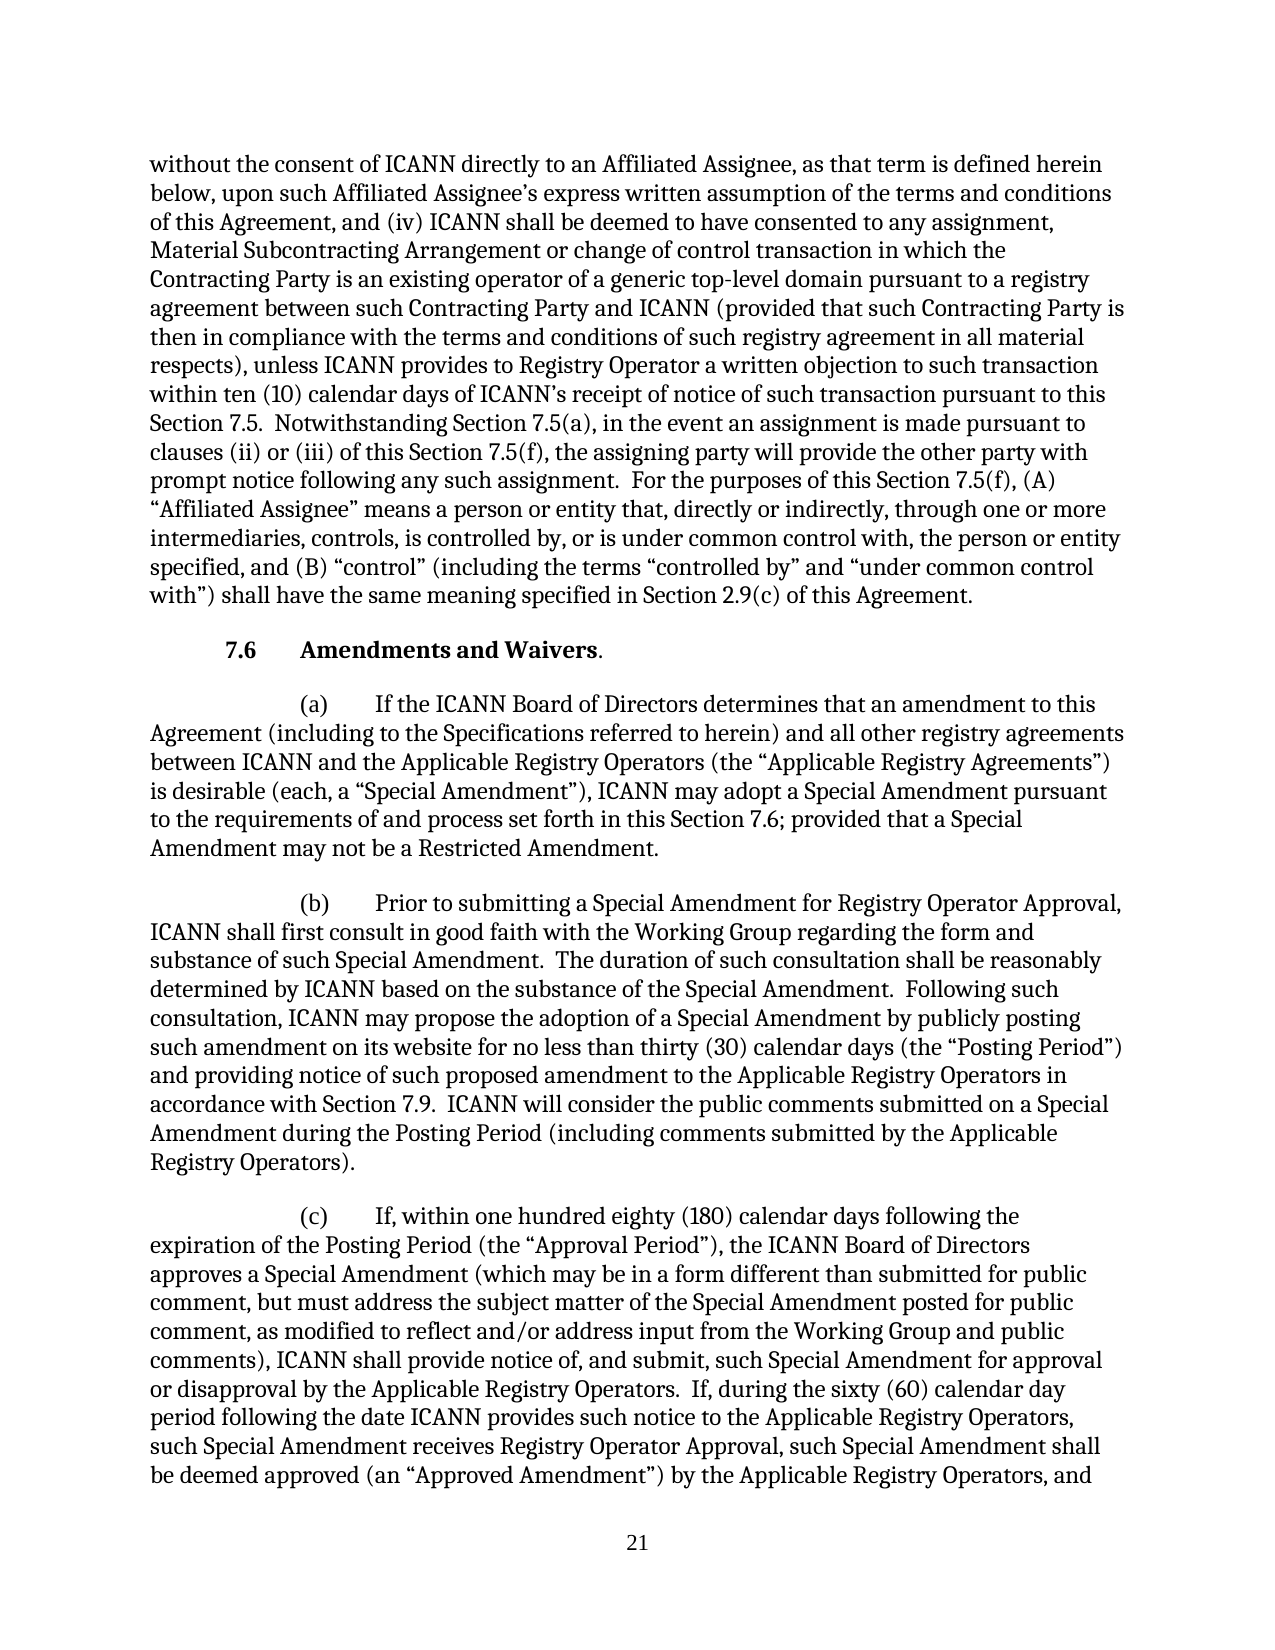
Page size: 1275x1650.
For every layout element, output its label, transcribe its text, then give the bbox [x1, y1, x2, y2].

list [150, 1201, 1125, 1489]
list Prior to submitting a Special Amendment for Registry Operator Approval, ICANN shall first consult in good faith with the Working Group regarding the form and substance of such Special Amendment. The duration of such consultation shall be reasonably determined by ICANN based on the substance of the Special Amendment. Following such consultation, ICANN may propose the adoption of a Special Amendment by publicly posting such amendment on its website for no less than thirty (30) calendar days (the “Posting Period”) and providing notice of such proposed amendment to the Applicable Registry Operators in accordance with Section 7.9. ICANN will consider the public comments submitted on a Special Amendment during the Posting Period (including comments submitted by the Applicable Registry Operators). [150, 888, 1125, 1176]
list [150, 150, 1125, 610]
list If the ICANN Board of Directors determines that an amendment to this Agreement (including to the Specifications referred to herein) and all other registry agreements between ICANN and the Applicable Registry Operators (the “Applicable Registry Agreements”) is desirable (each, a “Special Amendment”), ICANN may adopt a Special Amendment pursuant to the requirements of and process set forth in this Section 7.6; provided that a Special Amendment may not be a Restricted Amendment. [150, 689, 1125, 863]
list Amendments and Waivers. [150, 635, 1125, 664]
